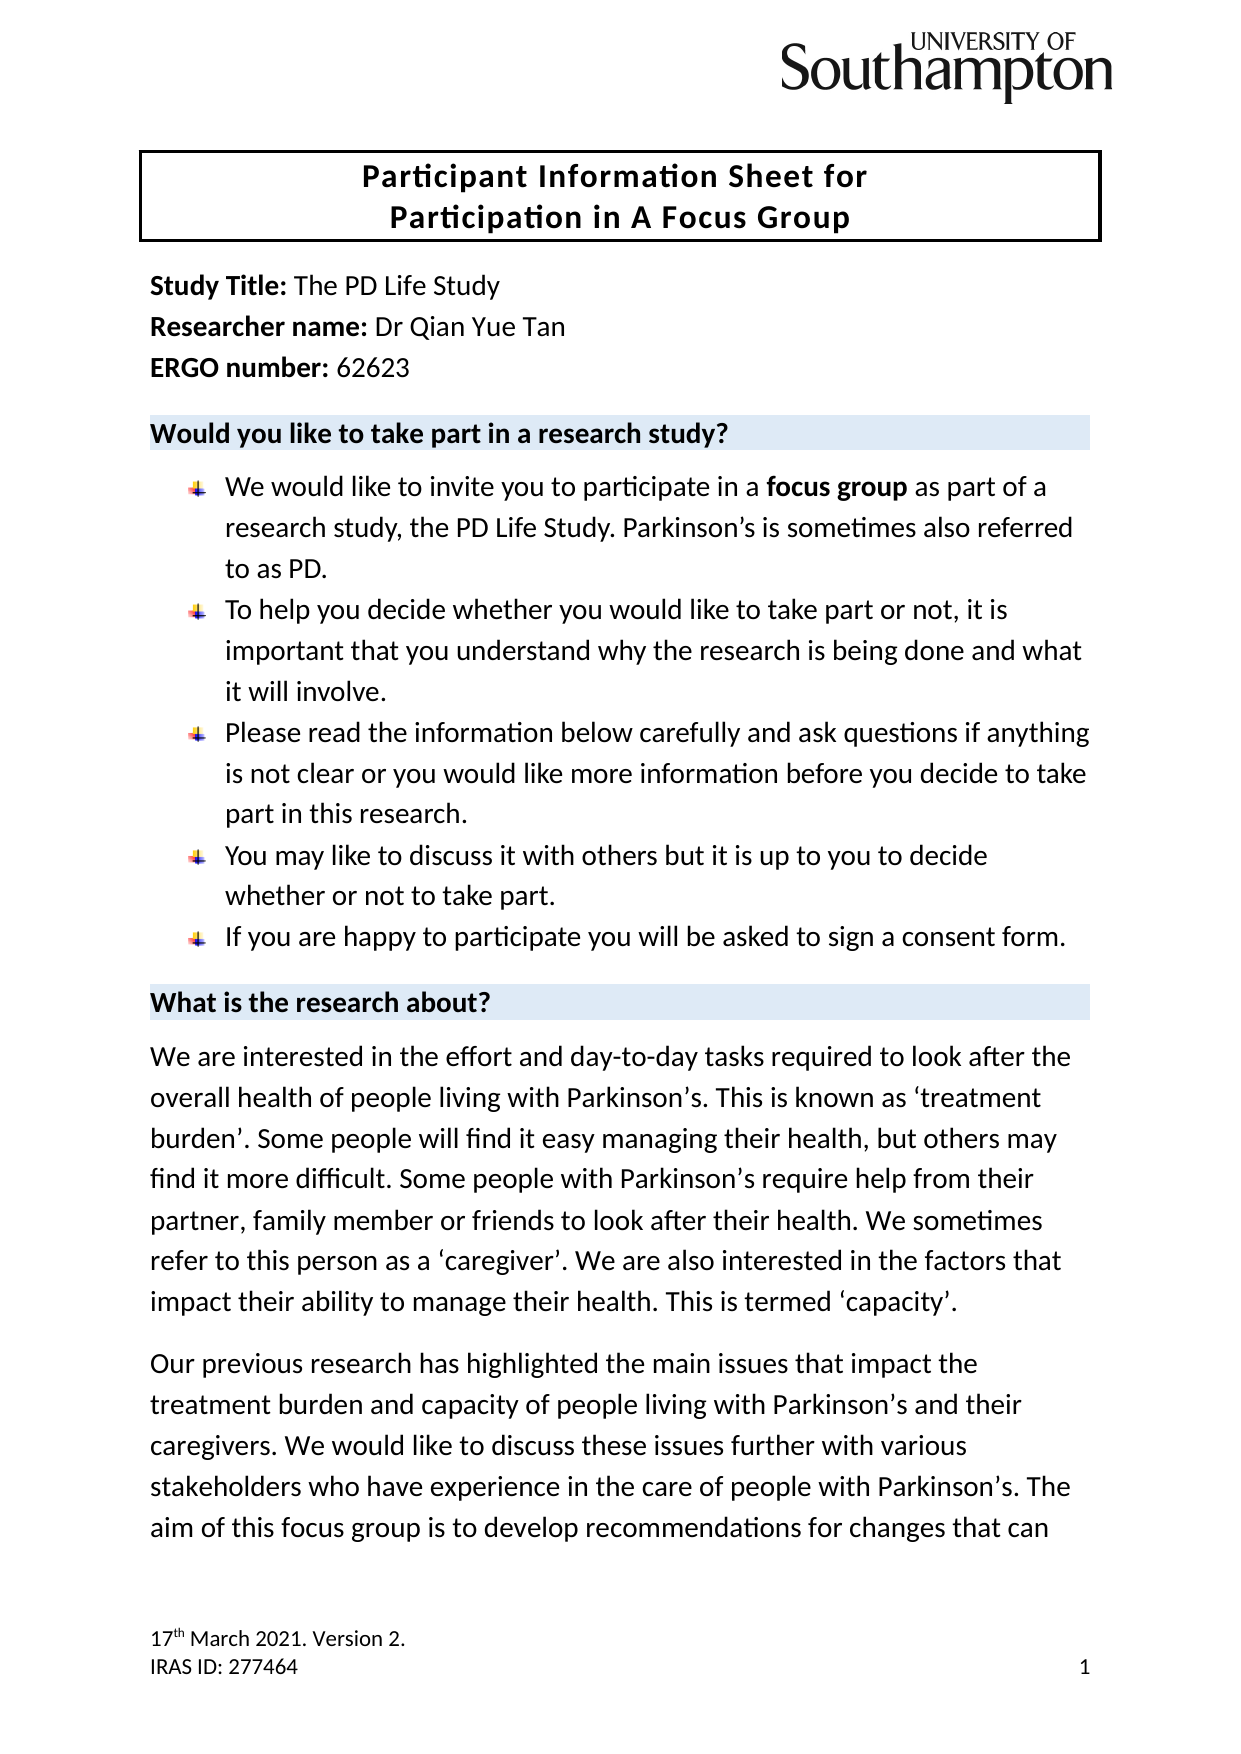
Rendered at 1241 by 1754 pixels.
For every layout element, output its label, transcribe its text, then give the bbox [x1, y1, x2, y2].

picture [188, 725, 206, 742]
text We are interested in the effort and day-to-day tasks required to look after the overall health of people living with Parkinson’s. This is known as ‘treatment burden’. Some people will find it easy managing their health, but others may find it more difficult. Some people with Parkinson’s require help from their partner, family member or friends to look after their health. We sometimes refer to this person as a ‘caregiver’. We are also interested in the factors that impact their ability to manage their health. This is termed ‘capacity’. [150, 1038, 1090, 1319]
subtitle Would you like to take part in a research study? [150, 415, 1090, 450]
picture [188, 848, 206, 865]
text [150, 1345, 1090, 1544]
subtitle What is the research about? [150, 984, 1090, 1020]
picture [782, 32, 1113, 104]
list If you are happy to participate you will be asked to sign a consent form. [187, 918, 1090, 954]
list We would like to invite you to participate in a focus group as part of a research study, the PD Life Study. Parkinson’s is sometimes also referred to as PD. [187, 468, 1090, 586]
picture [188, 479, 206, 497]
text Study Title: The PD Life Study Researcher name: Dr Qian Yue Tan ERGO number: 62623 [150, 267, 1090, 384]
list You may like to discuss it with others but it is up to you to decide whether or not to take part. [187, 837, 1090, 913]
subtitle Participant Information Sheet for Participation in A Focus Group [142, 153, 1098, 239]
list Please read the information below carefully and ask questions if anything is not clear or you would like more information before you decide to take part in this research. [187, 714, 1090, 831]
list To help you decide whether you would like to take part or not, it is important that you understand why the research is being done and what it will involve. [187, 591, 1090, 708]
picture [188, 602, 206, 620]
picture [188, 930, 206, 947]
